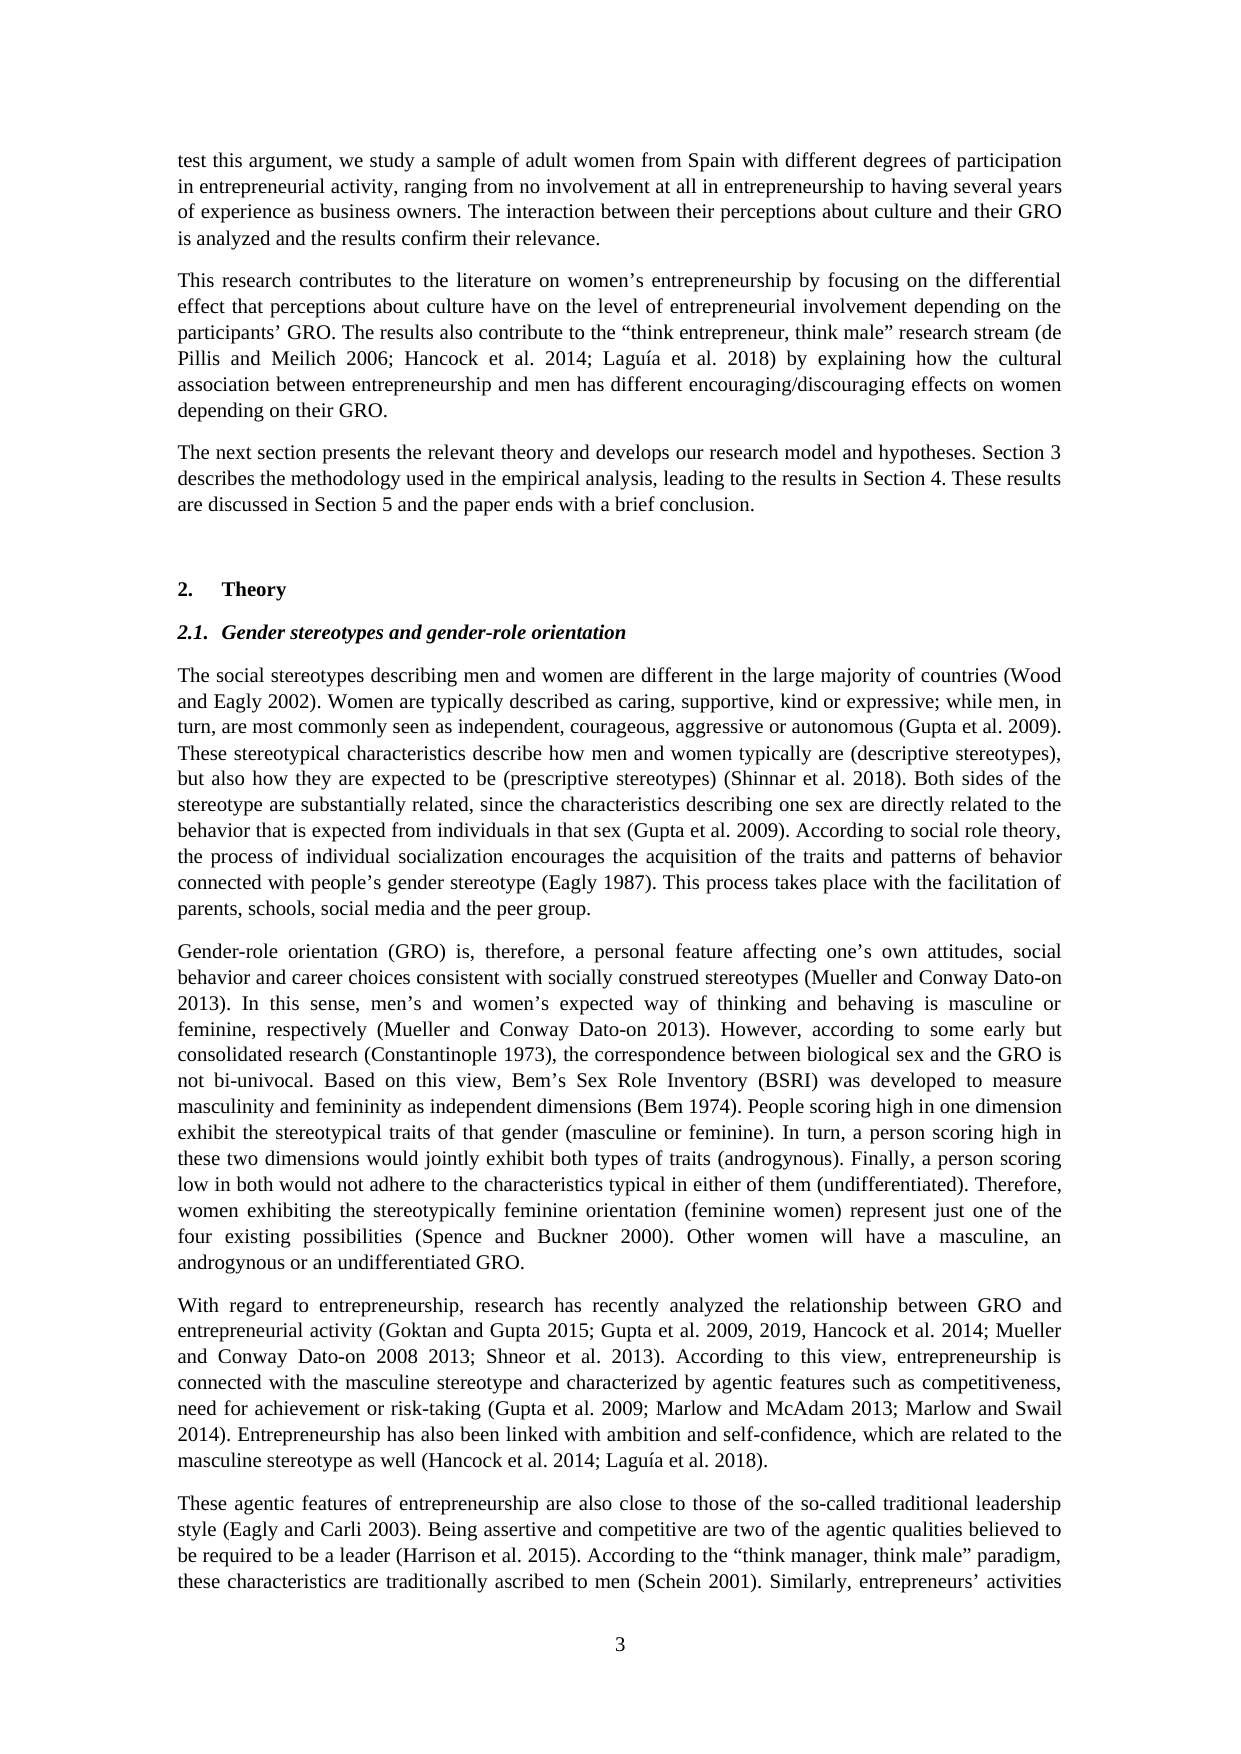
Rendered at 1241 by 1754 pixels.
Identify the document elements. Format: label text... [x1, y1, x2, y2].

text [177, 1491, 1063, 1593]
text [177, 148, 1063, 249]
text Gender-role orientation (GRO) is, therefore, a personal feature affecting one’s own attitudes, social behavior and career choices consistent with socially construed stereotypes (Mueller and Conway Dato-on 2013). In this sense, men’s and women’s expected way of thinking and behaving is masculine or feminine, respectively (Mueller and Conway Dato-on 2013). However, according to some early but consolidated research (Constantinople 1973), the correspondence between biological sex and the GRO is not bi-univocal. Based on this view, Bem’s Sex Role Inventory (BSRI) was developed to measure masculinity and femininity as independent dimensions (Bem 1974). People scoring high in one dimension exhibit the stereotypical traits of that gender (masculine or feminine). In turn, a person scoring high in these two dimensions would jointly exhibit both types of traits (androgynous). Finally, a person scoring low in both would not adhere to the characteristics typical in either of them (undifferentiated). Therefore, women exhibiting the stereotypically feminine orientation (feminine women) represent just one of the four existing possibilities (Spence and Buckner 2000). Other women will have a masculine, an androgynous or an undifferentiated GRO. [177, 939, 1063, 1274]
text The social stereotypes describing men and women are different in the large majority of countries (Wood and Eagly 2002). Women are typically described as caring, supportive, kind or expressive; while men, in turn, are most commonly seen as independent, courageous, aggressive or autonomous (Gupta et al. 2009). These stereotypical characteristics describe how men and women typically are (descriptive stereotypes), but also how they are expected to be (prescriptive stereotypes) (Shinnar et al. 2018). Both sides of the stereotype are substantially related, since the characteristics describing one sex are directly related to the behavior that is expected from individuals in that sex (Gupta et al. 2009). According to social role theory, the process of individual socialization encourages the acquisition of the traits and patterns of behavior connected with people’s gender stereotype (Eagly 1987). This process takes place with the facilitation of parents, schools, social media and the peer group. [177, 663, 1063, 920]
list Theory [177, 577, 1063, 601]
text With regard to entrepreneurship, research has recently analyzed the relationship between GRO and entrepreneurial activity (Goktan and Gupta 2015; Gupta et al. 2009, 2019, Hancock et al. 2014; Mueller and Conway Dato-on 2008 2013; Shneor et al. 2013). According to this view, entrepreneurship is connected with the masculine stereotype and characterized by agentic features such as competitiveness, need for achievement or risk-taking (Gupta et al. 2009; Marlow and McAdam 2013; Marlow and Swail 2014). Entrepreneurship has also been linked with ambition and self-confidence, which are related to the masculine stereotype as well (Hancock et al. 2014; Laguía et al. 2018). [177, 1292, 1063, 1472]
list Gender stereotypes and gender-role orientation [177, 620, 1063, 644]
text This research contributes to the literature on women’s entrepreneurship by focusing on the differential effect that perceptions about culture have on the level of entrepreneurial involvement depending on the participants’ GRO. The results also contribute to the “think entrepreneur, think male” research stream (de Pillis and Meilich 2006; Hancock et al. 2014; Laguía et al. 2018) by explaining how the cultural association between entrepreneurship and men has different encouraging/discouraging effects on women depending on their GRO. [177, 268, 1063, 422]
text The next section presents the relevant theory and develops our research model and hypotheses. Section 3 describes the methodology used in the empirical analysis, leading to the results in Section 4. These results are discussed in Section 5 and the paper ends with a brief conclusion. [177, 440, 1063, 516]
